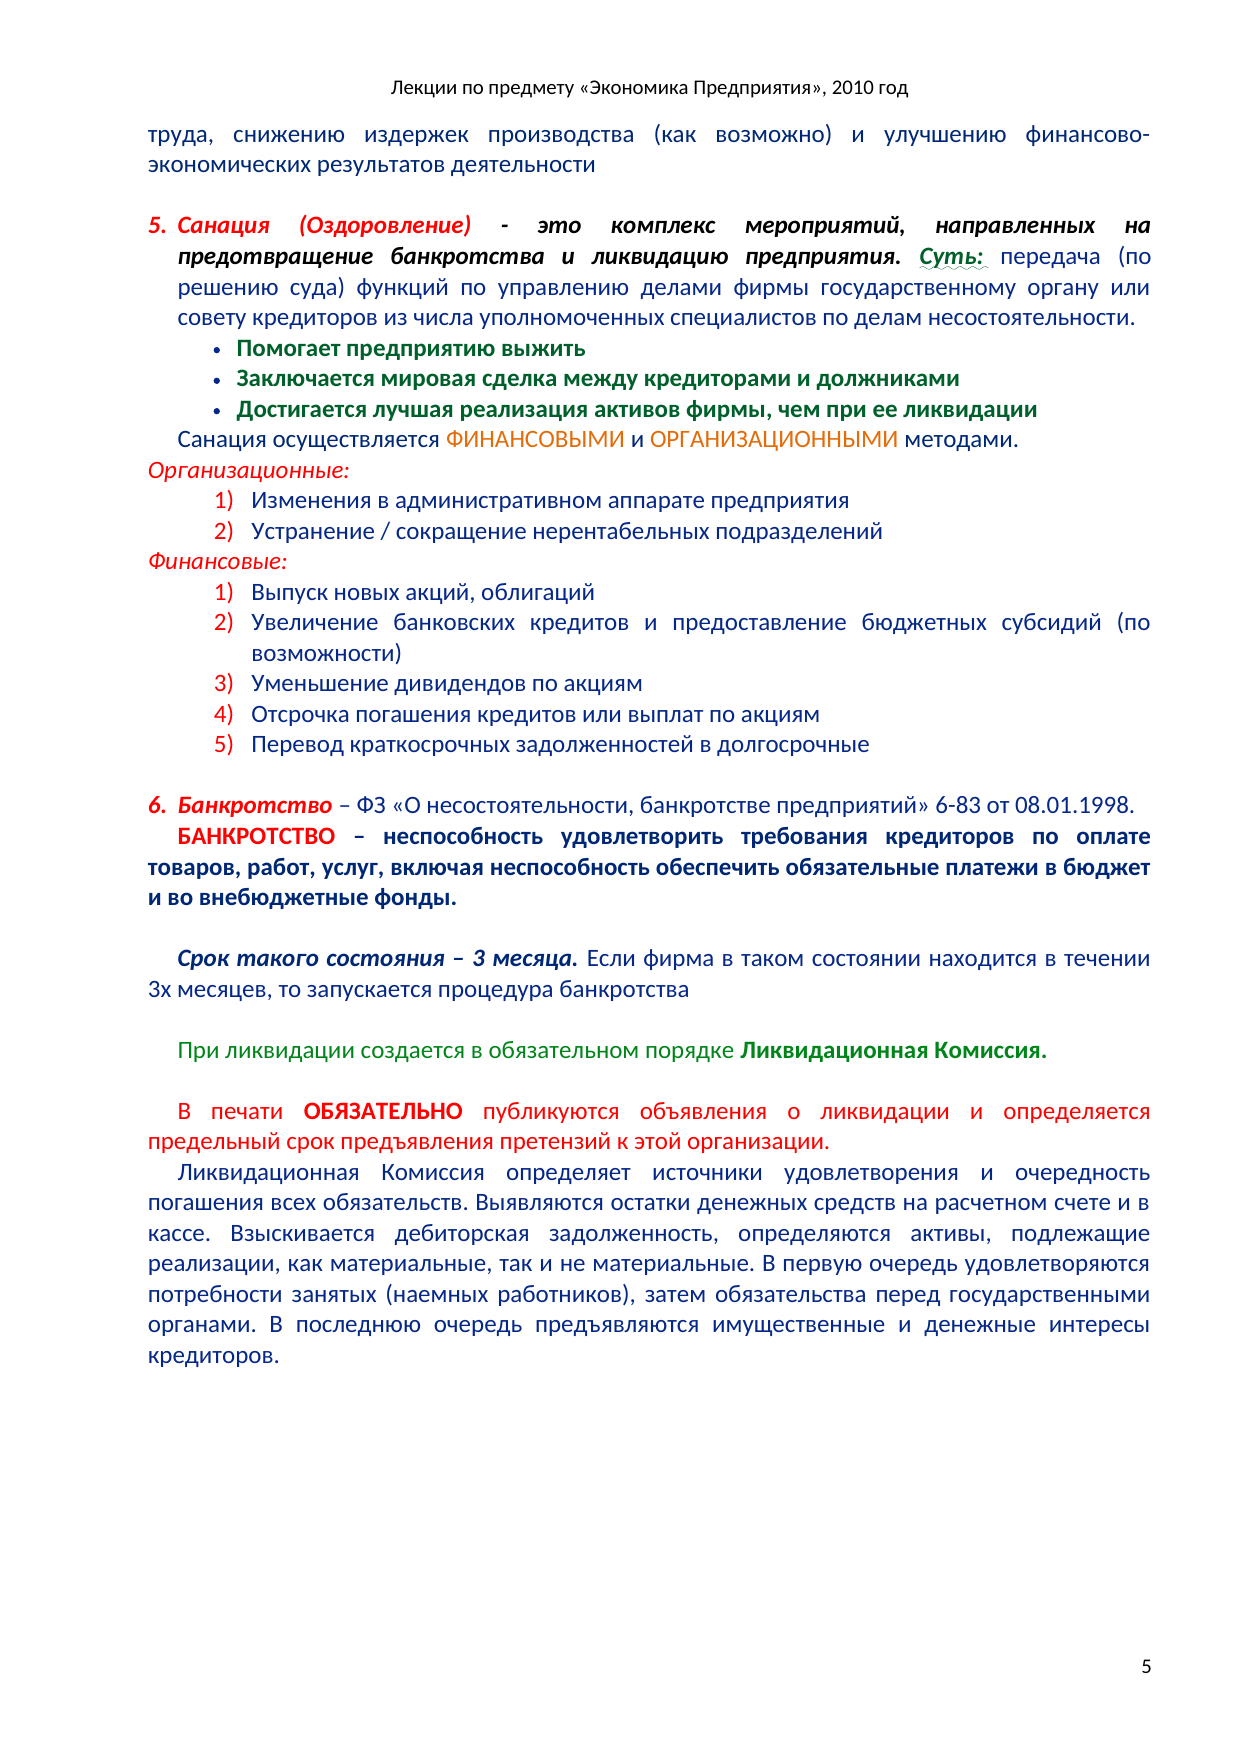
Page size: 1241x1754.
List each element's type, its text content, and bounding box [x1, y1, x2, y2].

list Помогает предприятию выжить [214, 332, 1152, 362]
list Санация (Оздоровление) - это комплекс мероприятий, направленных на предотвращение банкротства и ликвидацию предприятия. Суть: передача (по решению суда) функций по управлению делами фирмы государственному органу или совету кредиторов из числа уполномоченных специалистов по делам несостоятельности. [148, 210, 1152, 332]
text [148, 118, 1152, 179]
list Устранение / сокращение нерентабельных подразделений [214, 515, 1152, 545]
list Достигается лучшая реализация активов фирмы, чем при ее ликвидации [214, 393, 1152, 423]
list Отсрочка погашения кредитов или выплат по акциям [214, 698, 1152, 728]
list Изменения в административном аппарате предприятия [214, 484, 1152, 515]
list Перевод краткосрочных задолженностей в долгосрочные [214, 728, 1152, 759]
text Финансовые: [148, 545, 1152, 576]
list Заключается мировая сделка между кредиторами и должниками [214, 362, 1152, 393]
list Уменьшение дивидендов по акциям [214, 667, 1152, 698]
text В печати ОБЯЗАТЕЛЬНО публикуются объявления о ликвидации и определяется предельный срок предъявления претензий к этой организации. [148, 1095, 1152, 1156]
text Организационные: [148, 454, 1152, 484]
text Срок такого состояния – 3 месяца. Если фирма в таком состоянии находится в течении 3х месяцев, то запускается процедура банкротства [148, 942, 1152, 1003]
list Выпуск новых акций, облигаций [214, 576, 1152, 606]
text Санация осуществляется финансовыми и организационными методами. [148, 423, 1152, 454]
list Банкротство – ФЗ «О несостоятельности, банкротстве предприятий» 6-83 от 08.01.1998. [148, 789, 1152, 820]
list Увеличение банковских кредитов и предоставление бюджетных субсидий (по возможности) [214, 606, 1152, 667]
text Ликвидационная Комиссия определяет источники удовлетворения и очередность погашения всех обязательств. Выявляются остатки денежных средств на расчетном счете и в кассе. Взыскивается дебиторская задолженность, определяются активы, подлежащие реализации, как материальные, так и не материальные. В первую очередь удовлетворяются потребности занятых (наемных работников), затем обязательства перед государственными органами. В последнюю очередь предъявляются имущественные и денежные интересы кредиторов. [148, 1156, 1152, 1369]
text БАНКРОТСТВО – неспособность удовлетворить требования кредиторов по оплате товаров, работ, услуг, включая неспособность обеспечить обязательные платежи в бюджет и во внебюджетные фонды. [148, 820, 1152, 912]
text При ликвидации создается в обязательном порядке Ликвидационная Комиссия. [148, 1034, 1152, 1064]
